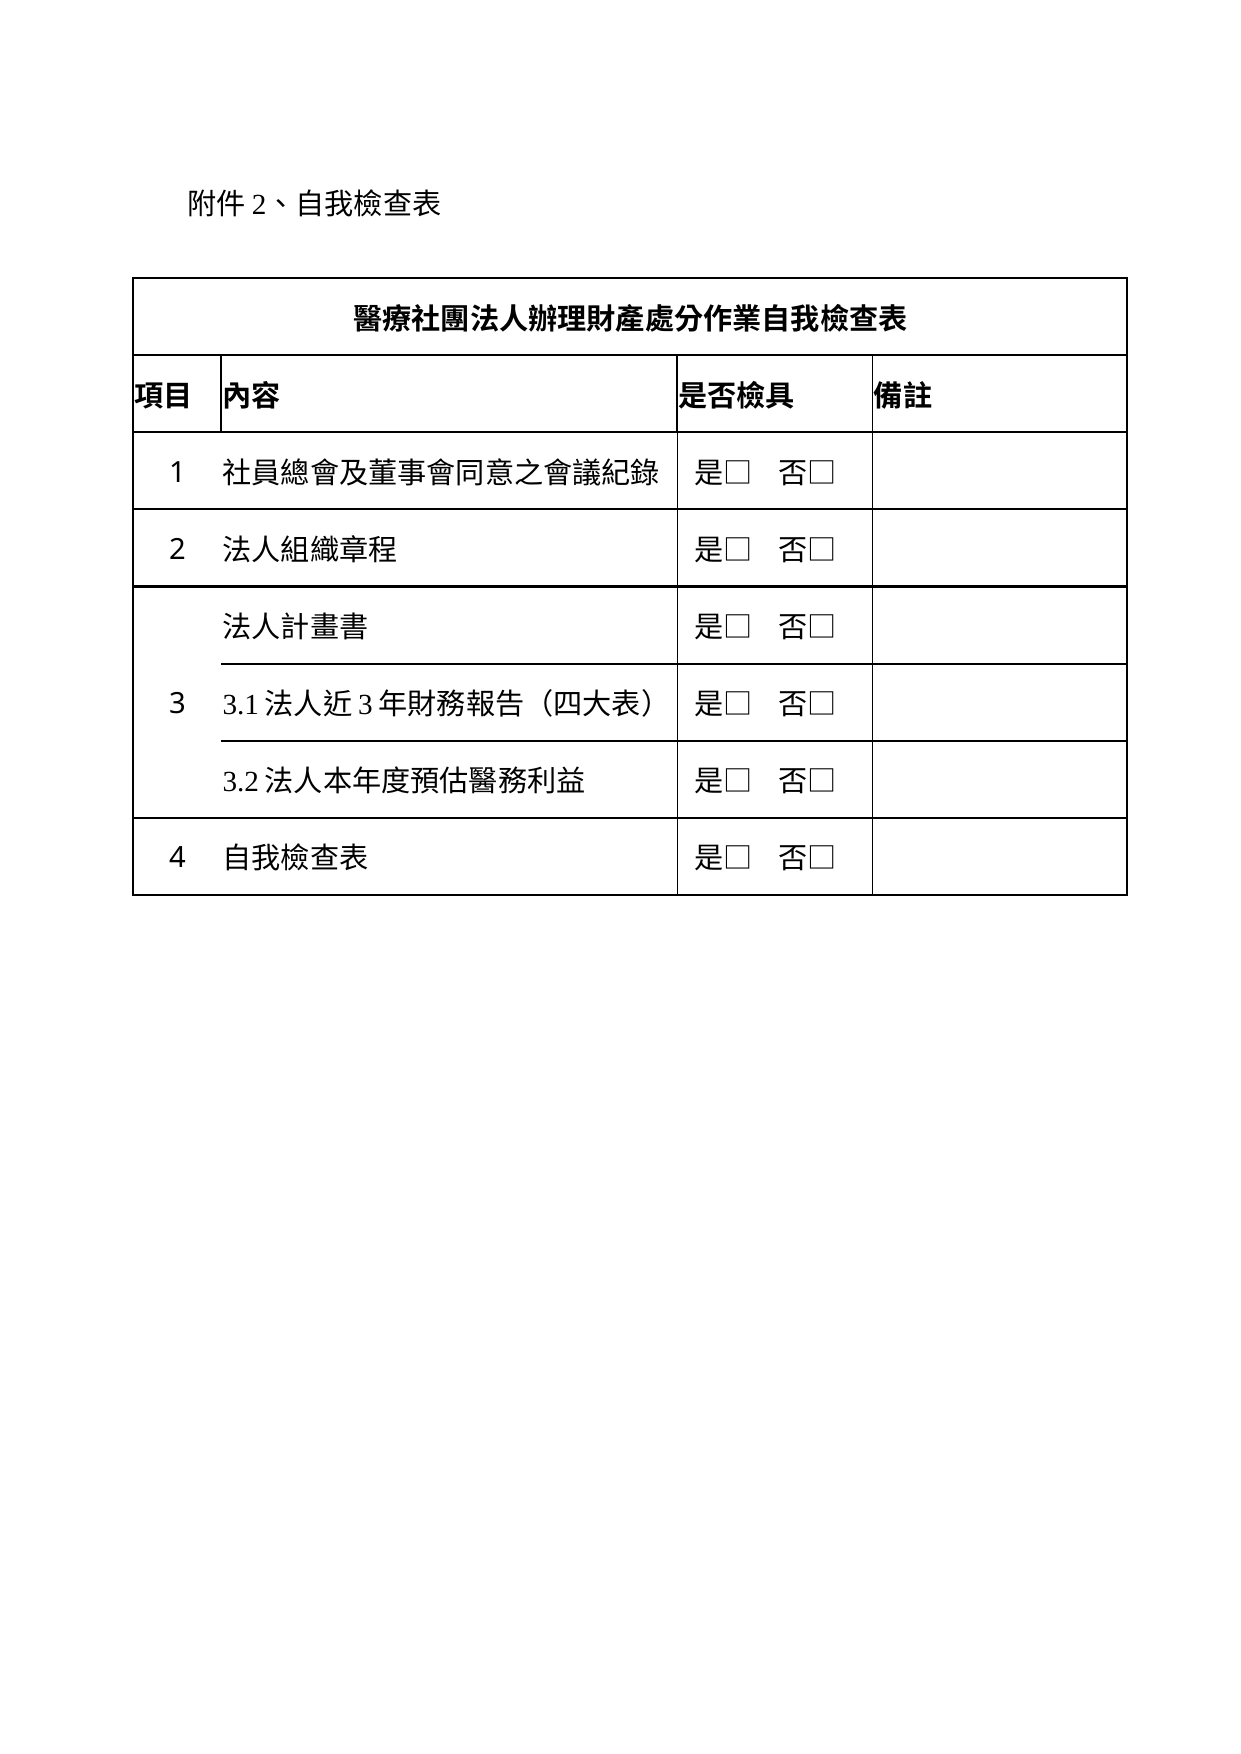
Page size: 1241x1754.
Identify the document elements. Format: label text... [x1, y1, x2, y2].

table_cell 是□ 否□ [678, 510, 872, 585]
table_cell 2 [134, 510, 221, 585]
table_cell 3.1法人近3年財務報告（四大表） [221, 665, 677, 739]
table_cell [873, 510, 1126, 585]
table_cell 是□ 否□ [678, 588, 872, 662]
table_cell [873, 742, 1126, 817]
table_cell 自我檢查表 [221, 819, 677, 894]
table_cell 內容 [222, 356, 676, 431]
table_cell 法人組織章程 [221, 510, 677, 585]
table_cell [873, 819, 1126, 894]
table_cell 備註 [873, 356, 1126, 431]
table_cell [873, 433, 1126, 508]
table_cell 是□ 否□ [678, 742, 872, 817]
table_cell 4 [134, 819, 221, 894]
table_cell 3 [134, 588, 221, 817]
table_cell 是否檢具 [678, 356, 872, 431]
table_cell [873, 588, 1126, 662]
table_cell 項目 [134, 356, 220, 431]
table_cell 3.2法人本年度預估醫務利益 [221, 742, 677, 817]
table_header 醫療社團法人辦理財產處分作業自我檢查表 [134, 279, 1126, 354]
table_cell 法人計畫書 [221, 588, 677, 662]
list 附件2、自我檢查表 [187, 164, 1053, 239]
table_cell 是□ 否□ [678, 819, 872, 894]
table_cell 社員總會及董事會同意之會議紀錄 [221, 433, 677, 508]
table_cell 是□ 否□ [678, 665, 872, 739]
table_cell [873, 665, 1126, 739]
table_cell 1 [134, 433, 221, 508]
table_cell 是□ 否□ [678, 433, 872, 508]
